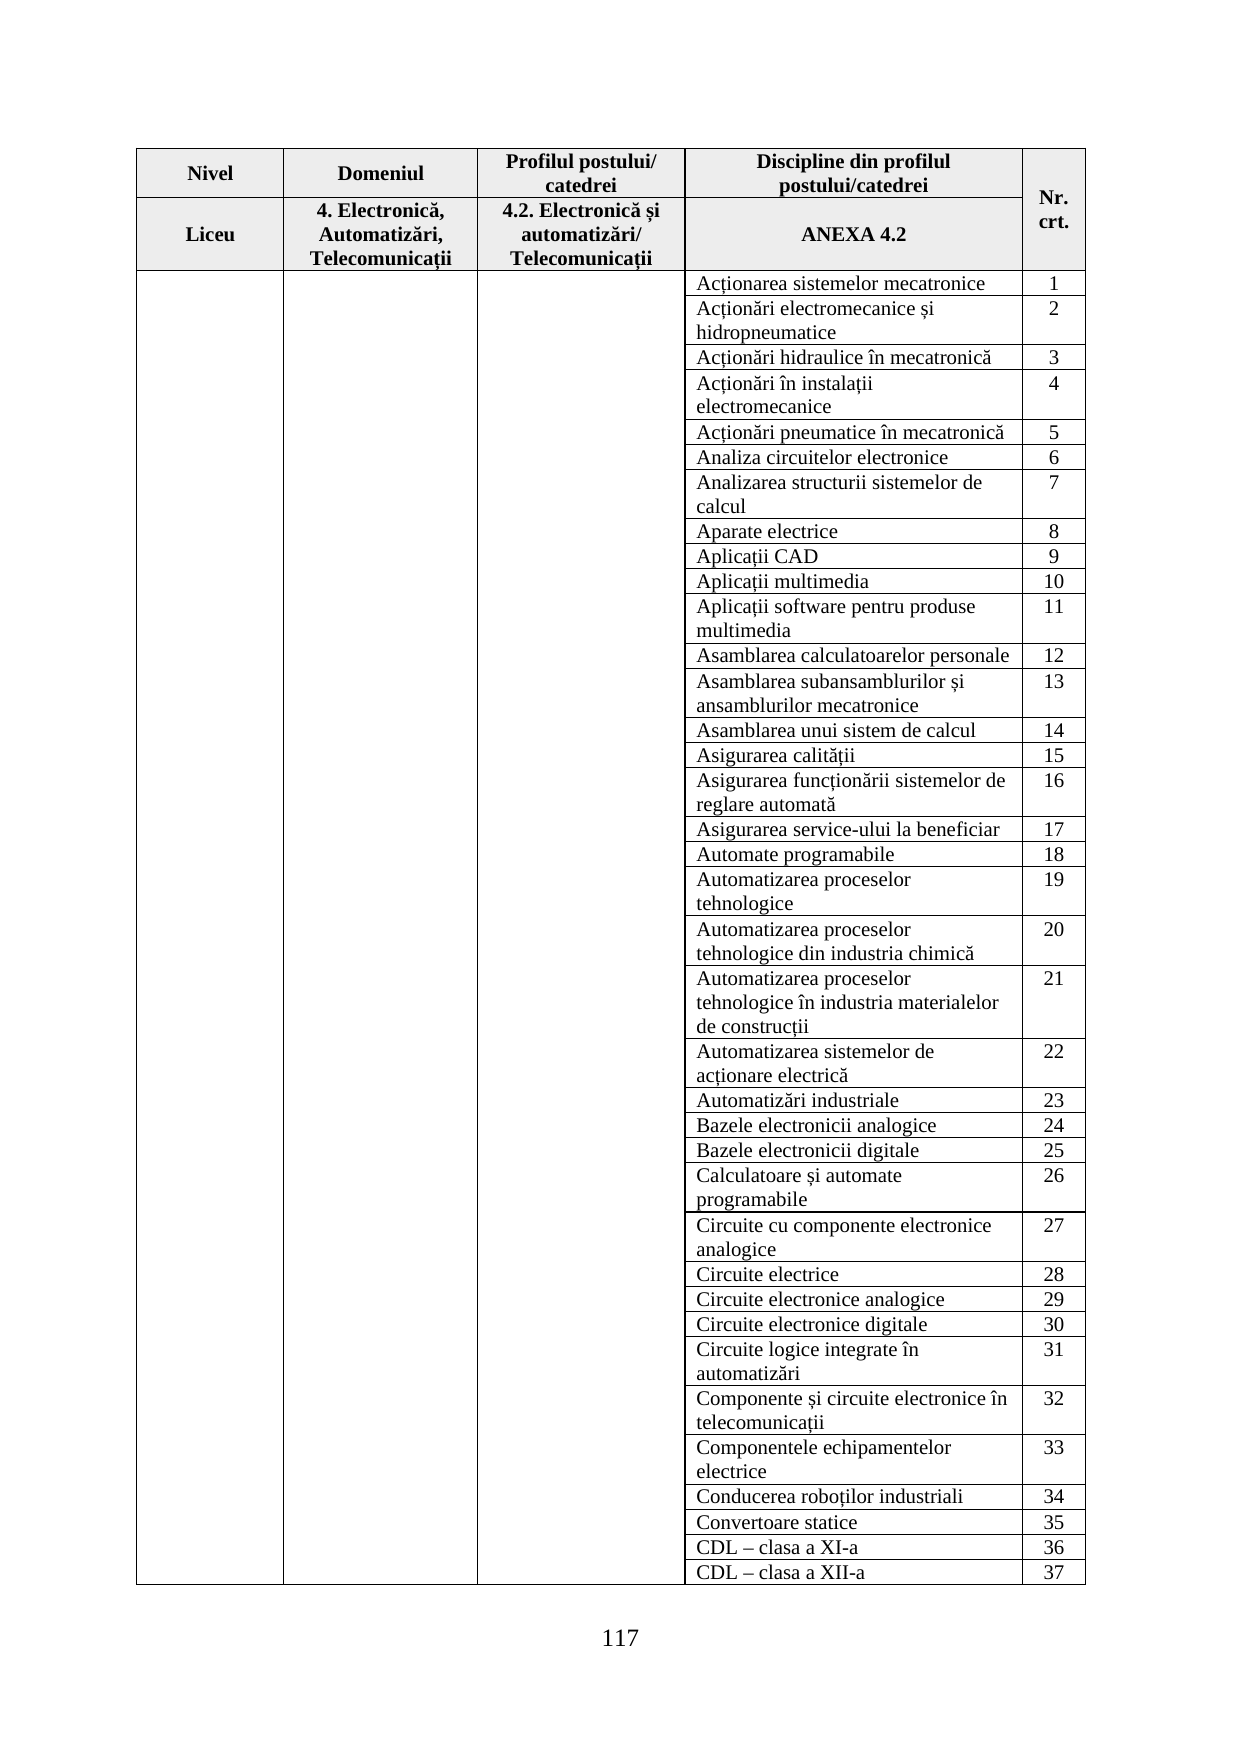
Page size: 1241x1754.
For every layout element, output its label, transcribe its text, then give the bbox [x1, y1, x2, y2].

table_header Profilul postului/ catedrei [478, 149, 684, 197]
table_cell 9 [1023, 544, 1085, 568]
table_cell 24 [1023, 1113, 1085, 1137]
table_cell CDL – clasa a XII-a [686, 1560, 1022, 1584]
table_header Domeniul [284, 149, 477, 197]
table_header Nivel [137, 149, 283, 197]
table_cell 23 [1023, 1088, 1085, 1112]
table_header Discipline din profilul postului/catedrei [686, 149, 1022, 197]
table_cell 2 [1023, 296, 1085, 344]
table_cell Aparate electrice [686, 519, 1022, 543]
table_cell CDL – clasa a XI-a [686, 1535, 1022, 1559]
table_cell 18 [1023, 842, 1085, 866]
table_cell Componente și circuite electronice în telecomunicații [686, 1386, 1022, 1434]
table_cell Automatizări industriale [686, 1088, 1022, 1112]
table_cell Aplicații multimedia [686, 569, 1022, 593]
table_cell Circuite logice integrate în automatizări [686, 1337, 1022, 1385]
table_cell 31 [1023, 1337, 1085, 1385]
table_cell Automatizarea sistemelor de acționare electrică [686, 1039, 1022, 1087]
table_cell 4.2. Electronică și automatizări/ Telecomunicații [478, 198, 684, 270]
table_cell 32 [1023, 1386, 1085, 1434]
table_cell Circuite electronice analogice [686, 1287, 1022, 1311]
table_cell 7 [1023, 470, 1085, 518]
table_cell 36 [1023, 1535, 1085, 1559]
table_cell 37 [1023, 1560, 1085, 1584]
table_cell 4. Electronică, Automatizări, Telecomunicații [284, 198, 477, 270]
table_cell Automatizarea proceselor tehnologice din industria chimică [686, 916, 1022, 964]
table_cell Aplicații CAD [686, 544, 1022, 568]
table_cell Acționări hidraulice în mecatronică [686, 345, 1022, 369]
table_cell Asigurarea service-ului la beneficiar [686, 817, 1022, 841]
table_cell Calculatoare și automate programabile [686, 1163, 1022, 1211]
table_cell [478, 271, 684, 1584]
table_cell 1 [1023, 271, 1085, 295]
table_cell Asigurarea funcționării sistemelor de reglare automată [686, 768, 1022, 816]
table_cell Circuite electrice [686, 1262, 1022, 1286]
table_cell 27 [1023, 1213, 1085, 1261]
table_cell Bazele electronicii analogice [686, 1113, 1022, 1137]
table_cell 33 [1023, 1435, 1085, 1483]
table_cell 10 [1023, 569, 1085, 593]
table_cell 3 [1023, 345, 1085, 369]
table_cell 25 [1023, 1138, 1085, 1162]
table_cell Automatizarea proceselor tehnologice în industria materialelor de construcții [686, 966, 1022, 1038]
table_cell 5 [1023, 420, 1085, 444]
table_cell Acționarea sistemelor mecatronice [686, 271, 1022, 295]
table_cell 6 [1023, 445, 1085, 469]
table_cell Convertoare statice [686, 1510, 1022, 1534]
table_cell 13 [1023, 669, 1085, 717]
table_cell 15 [1023, 743, 1085, 767]
table_cell Aplicații software pentru produse multimedia [686, 594, 1022, 642]
table_cell 34 [1023, 1485, 1085, 1508]
table_cell Asamblarea unui sistem de calcul [686, 718, 1022, 742]
table_cell 26 [1023, 1163, 1085, 1211]
table_cell 17 [1023, 817, 1085, 841]
table_cell [284, 271, 477, 1584]
table_header Nr. crt. [1023, 149, 1085, 270]
table_cell 22 [1023, 1039, 1085, 1087]
table_cell ANEXA 4.2 [686, 198, 1022, 270]
table_cell Acționări electromecanice și hidropneumatice [686, 296, 1022, 344]
table_cell 4 [1023, 370, 1085, 418]
table_cell Automate programabile [686, 842, 1022, 866]
table_cell Conducerea roboților industriali [686, 1485, 1022, 1508]
table_cell Analizarea structurii sistemelor de calcul [686, 470, 1022, 518]
table_cell Liceu [137, 198, 283, 270]
table_cell 28 [1023, 1262, 1085, 1286]
table_cell [137, 271, 283, 1584]
table_cell Asamblarea calculatoarelor personale [686, 644, 1022, 667]
table_cell Bazele electronicii digitale [686, 1138, 1022, 1162]
table_cell 30 [1023, 1312, 1085, 1336]
table_cell Acționări pneumatice în mecatronică [686, 420, 1022, 444]
table_cell Componentele echipamentelor electrice [686, 1435, 1022, 1483]
table_cell 12 [1023, 644, 1085, 667]
table_cell 8 [1023, 519, 1085, 543]
table_cell 14 [1023, 718, 1085, 742]
table_cell 20 [1023, 916, 1085, 964]
table_cell Analiza circuitelor electronice [686, 445, 1022, 469]
table_cell Automatizarea proceselor tehnologice [686, 867, 1022, 915]
table_cell 29 [1023, 1287, 1085, 1311]
table_cell 21 [1023, 966, 1085, 1038]
table_cell Circuite cu componente electronice analogice [686, 1213, 1022, 1261]
table_cell Circuite electronice digitale [686, 1312, 1022, 1336]
table_cell 11 [1023, 594, 1085, 642]
table_cell Asigurarea calității [686, 743, 1022, 767]
table_cell 35 [1023, 1510, 1085, 1534]
table_cell 16 [1023, 768, 1085, 816]
table_cell Asamblarea subansamblurilor și ansamblurilor mecatronice [686, 669, 1022, 717]
table_cell Acționări în instalații electromecanice [686, 370, 1022, 418]
table_cell 19 [1023, 867, 1085, 915]
